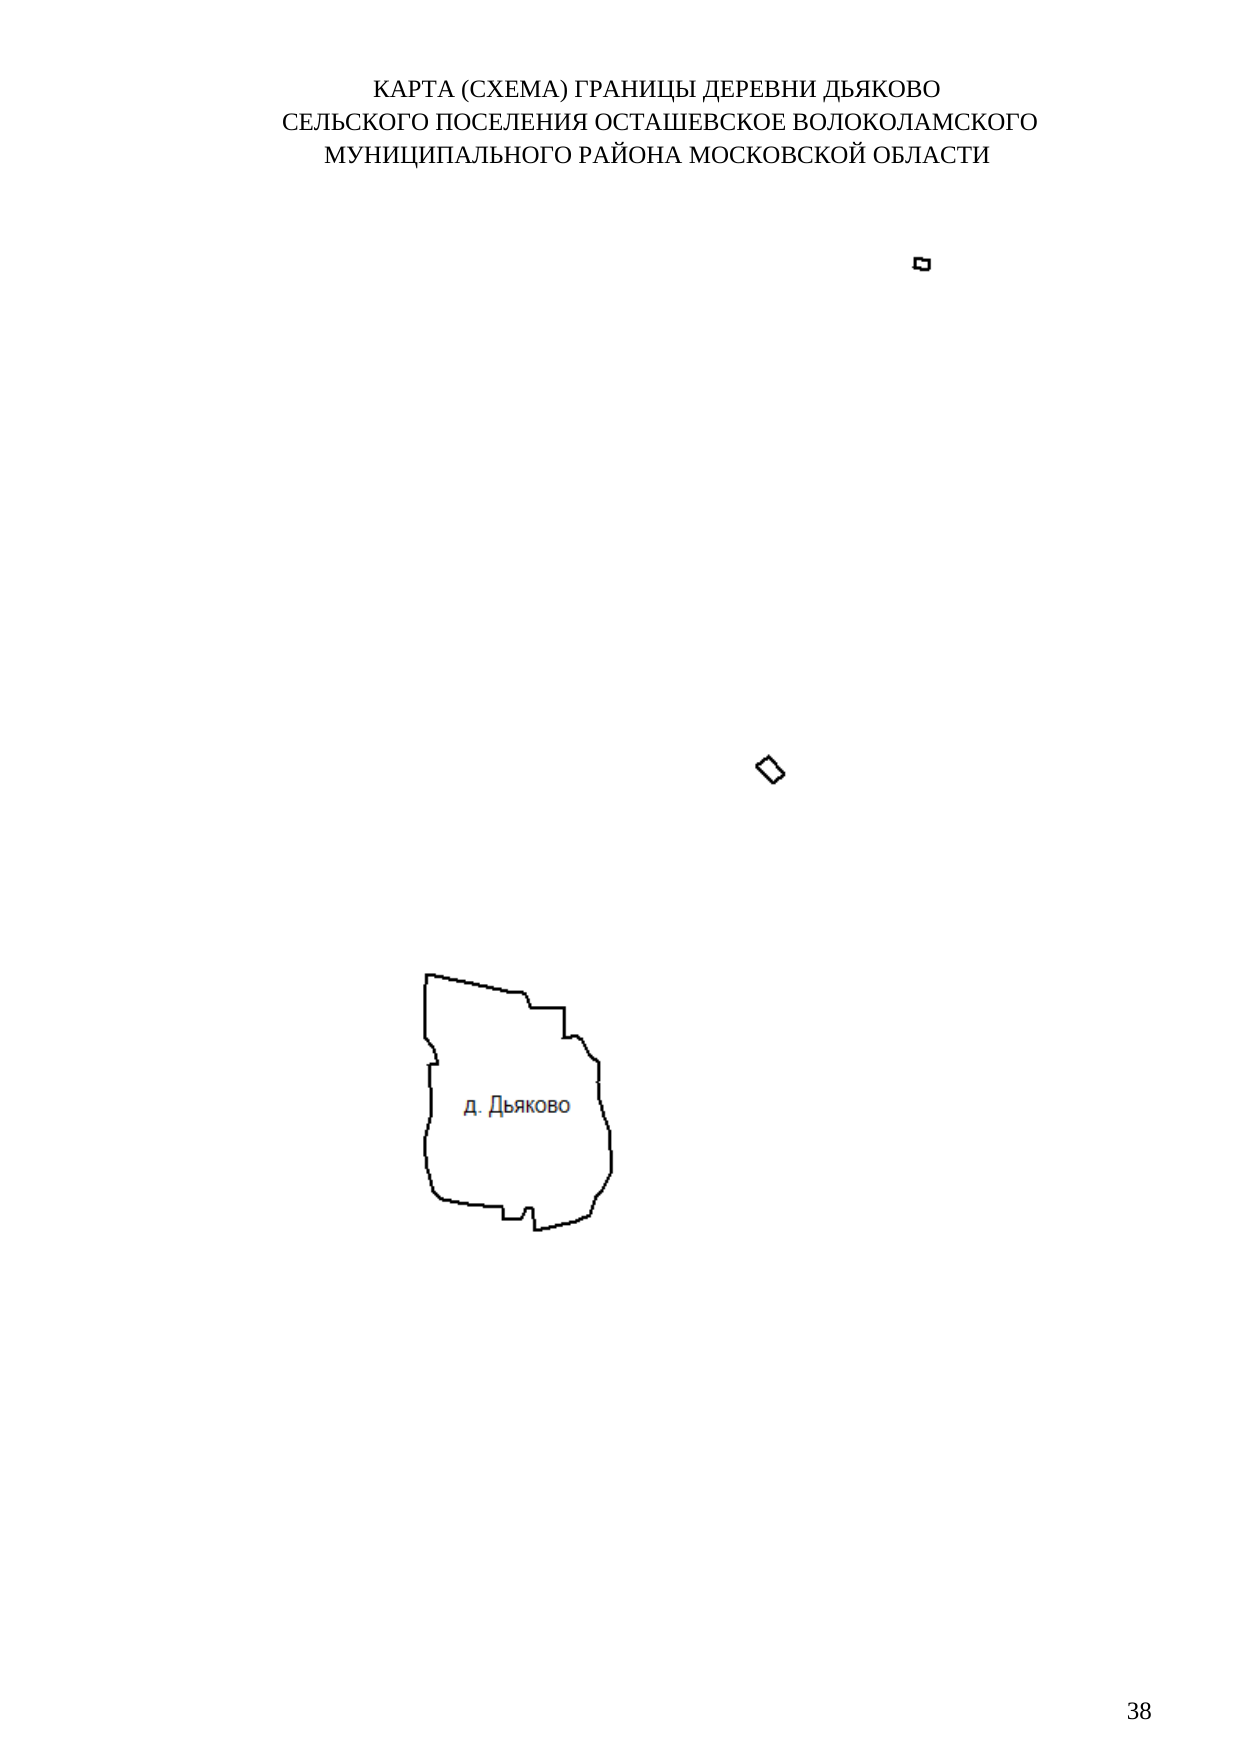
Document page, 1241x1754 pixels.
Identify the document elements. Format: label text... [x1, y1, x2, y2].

text КАРТА (СХЕМА) ГРАНИЦЫ ДЕРЕВНИ ДЬЯКОВО [162, 74, 1152, 103]
text СЕЛЬСКОГО ПОСЕЛЕНИЯ ОСТАШЕВСКОЕ ВОЛОКОЛАМСКОГО МУНИЦИПАЛЬНОГО РАЙОНА МОСКОВСКОЙ ОБЛАСТИ [162, 107, 1152, 169]
picture [350, 201, 964, 1285]
